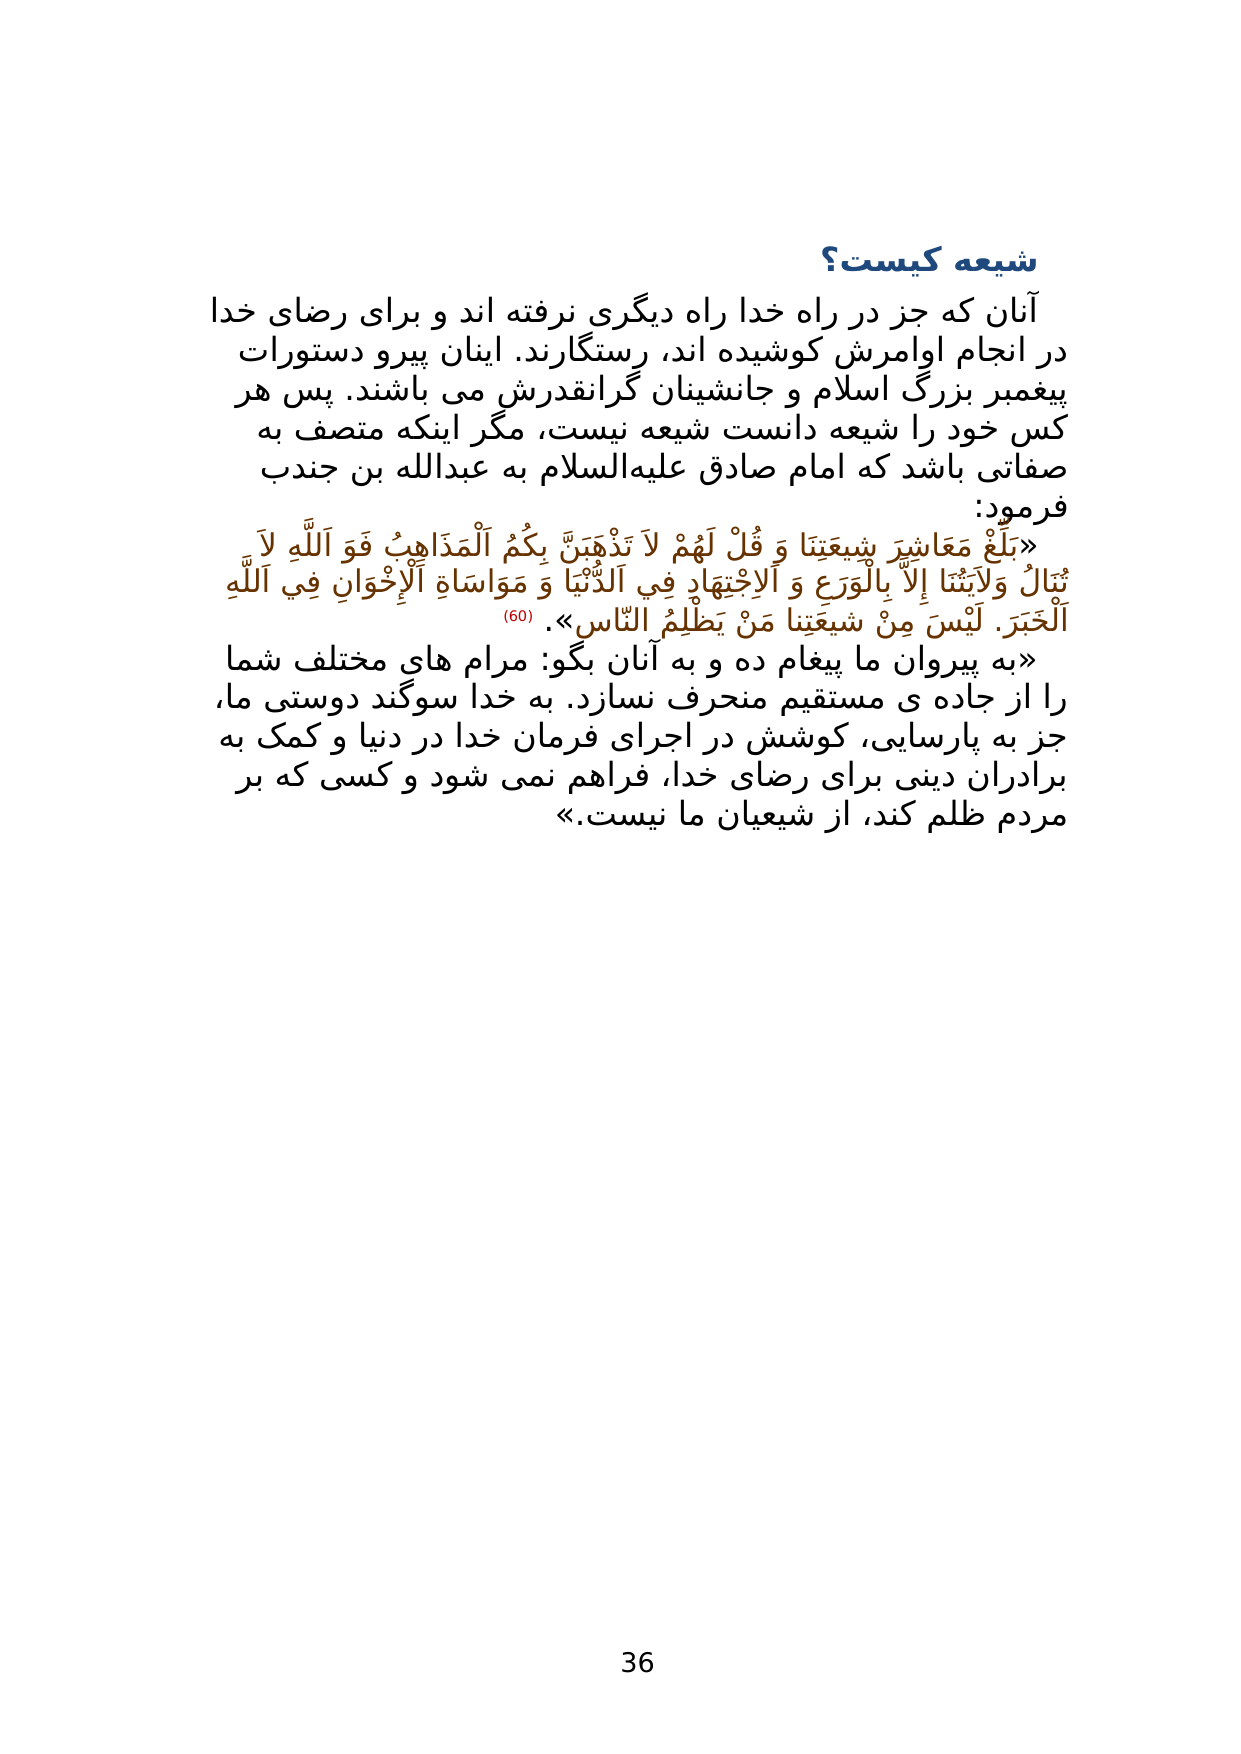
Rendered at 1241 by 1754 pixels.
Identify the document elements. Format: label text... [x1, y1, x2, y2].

text «به پیروان ما پیغام ده و به آنان بگو: مرام های مختلف شما را از جاده ی مستقیم منحرف نسازد. به خدا سوگند دوستی ما، جز به پارسایی، کوشش در اجرای فرمان خدا در دنیا و کمک به برادران دینی برای رضای خدا، فراهم نمی شود و کسی که بر مردم ظلم کند، از شیعیان ما نیست.» [206, 639, 1069, 833]
text آنان که جز در راه خدا راه دیگری نرفته اند و برای رضای خدا در انجام اوامرش کوشیده اند، رستگارند. اینان پیرو دستورات پیغمبر بزرگ اسلام و جانشینان گرانقدرش می باشند. پس هر کس خود را شیعه دانست شیعه نیست، مگر اینکه متصف به صفاتی باشد که امام صادق عليه‌السلام به عبدالله بن جندب فرمود: [206, 292, 1069, 525]
subtitle شیعه کیست؟ [206, 241, 1069, 279]
text «بَلِّغْ مَعَاشِرَ شِيعَتِنَا وَ قُلْ لَهُمْ لاَ تَذْهَبَنَّ بِكُمُ اَلْمَذَاهِبُ فَوَ اَللَّهِ لاَ تُنَالُ وَلاَيَتُنَا إِلاَّ بِالْوَرَعِ وَ اَلاِجْتِهَادِ فِي اَلدُّنْيَا وَ مَوَاسَاةِ اَلْإِخْوَانِ فِي اَللَّهِ اَلْخَبَرَ. لَیْسَ مِنْ شیعَتِنا مَنْ یَظْلِمُ النّاس». (60) [206, 525, 1069, 639]
